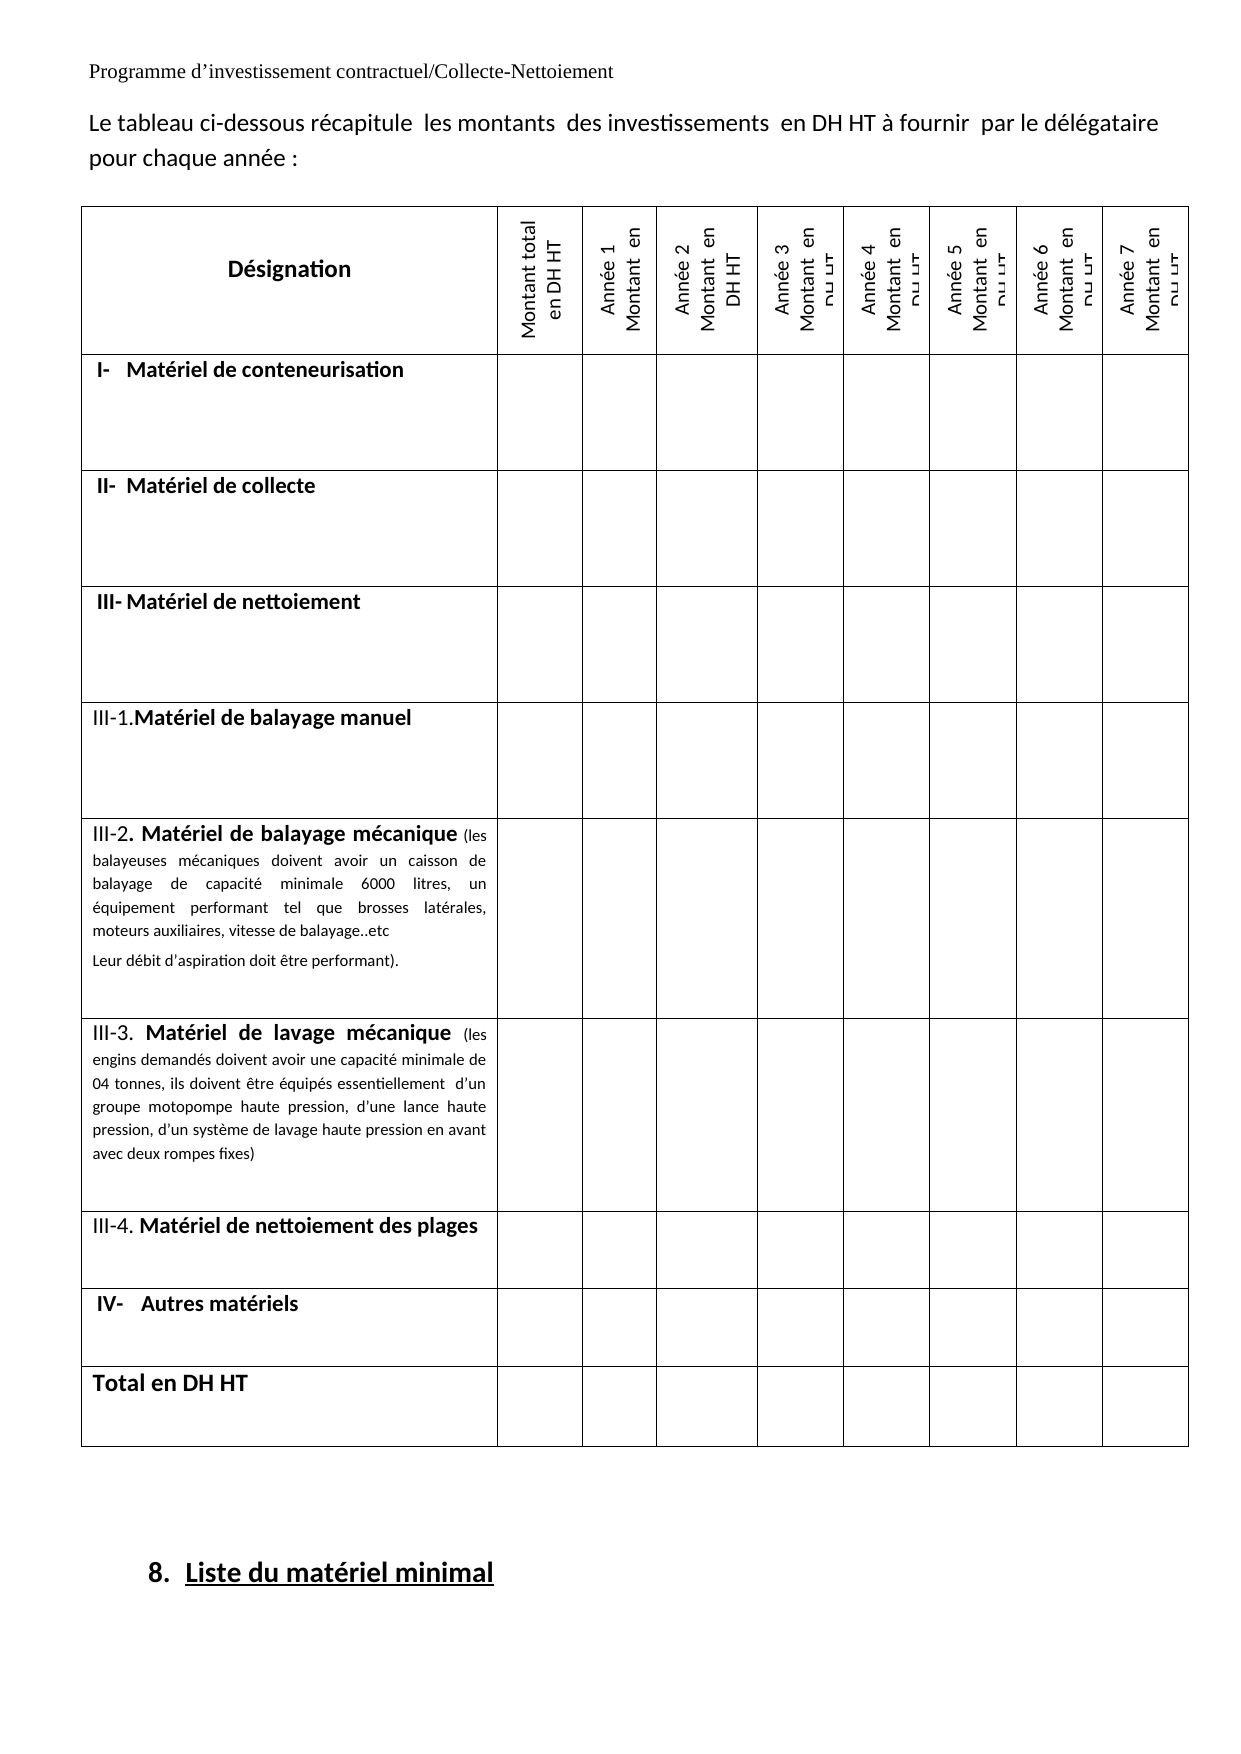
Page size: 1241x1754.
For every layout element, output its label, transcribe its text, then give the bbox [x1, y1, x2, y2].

table_header Année 3 Montant en DH HT [758, 207, 843, 354]
table_cell [758, 1212, 843, 1288]
table_cell [498, 1212, 582, 1288]
table_cell [930, 587, 1016, 702]
table_cell [930, 819, 1016, 1017]
table_cell [1017, 355, 1102, 470]
table_cell III-1.Matériel de balayage manuel [82, 703, 497, 818]
list Liste du matériel minimal [148, 1562, 1181, 1587]
table_header Année 5 Montant en DH HT [930, 207, 1016, 354]
table_cell [1017, 1367, 1102, 1446]
table_cell [844, 1019, 929, 1211]
table_cell [758, 355, 843, 470]
table_cell [930, 355, 1016, 470]
table_cell [1103, 355, 1188, 470]
table_cell [657, 587, 757, 702]
table_cell [498, 819, 582, 1017]
table_cell [758, 819, 843, 1017]
table_header Année 2 Montant en DH HT [657, 207, 757, 354]
table_cell [657, 703, 757, 818]
table_cell [1017, 1019, 1102, 1211]
table_cell [1017, 471, 1102, 586]
table_cell [498, 1019, 582, 1211]
table_cell [1017, 587, 1102, 702]
table_cell [1103, 819, 1188, 1017]
table_cell [498, 471, 582, 586]
table_cell [844, 703, 929, 818]
table_cell [844, 355, 929, 470]
table_cell [930, 1212, 1016, 1288]
table_cell [758, 471, 843, 586]
table_cell [1103, 1367, 1188, 1446]
table_cell [657, 355, 757, 470]
table_cell [583, 1289, 656, 1366]
table_header Année 6 Montant en DH HT [1017, 207, 1102, 354]
table_cell Autres matériels [82, 1289, 497, 1366]
table_cell [583, 1212, 656, 1288]
table_cell III-4. Matériel de nettoiement des plages [82, 1212, 497, 1288]
table_cell [758, 1367, 843, 1446]
table_cell [930, 1367, 1016, 1446]
table_cell III-3. Matériel de lavage mécanique (les engins demandés doivent avoir une capacité minimale de 04 tonnes, ils doivent être équipés essentiellement d’un groupe motopompe haute pression, d’une lance haute pression, d’un système de lavage haute pression en avant avec deux rompes fixes) [82, 1019, 497, 1211]
table_cell [758, 1019, 843, 1211]
table_cell [930, 1289, 1016, 1366]
table_cell [758, 587, 843, 702]
table_cell [844, 1212, 929, 1288]
table_cell [657, 471, 757, 586]
table_cell [1017, 819, 1102, 1017]
text Le tableau ci-dessous récapitule les montants des investissements en DH HT à fournir par le délégataire pour chaque année : [89, 107, 1181, 173]
table_cell [583, 1367, 656, 1446]
table_cell Total en DH HT [82, 1367, 497, 1446]
table_cell [844, 1289, 929, 1366]
table_cell [758, 703, 843, 818]
table_cell [498, 355, 582, 470]
table_cell [1103, 1289, 1188, 1366]
table_cell [930, 471, 1016, 586]
table_cell [498, 703, 582, 818]
table_cell [758, 1289, 843, 1366]
table_cell [583, 1019, 656, 1211]
table_cell [930, 1019, 1016, 1211]
table_cell [498, 1289, 582, 1366]
table_cell Matériel de collecte [82, 471, 497, 586]
table_cell [1017, 1212, 1102, 1288]
table_cell [1017, 1289, 1102, 1366]
table_cell [844, 819, 929, 1017]
table_cell Matériel de conteneurisation [82, 355, 497, 470]
table_header Année 1 Montant en DH HT [583, 207, 656, 354]
table_cell [1103, 1212, 1188, 1288]
table_cell [657, 1212, 757, 1288]
table_cell [1103, 1019, 1188, 1211]
table_header Année 4 Montant en DH HT [844, 207, 929, 354]
table_cell [583, 819, 656, 1017]
table_cell Matériel de nettoiement [82, 587, 497, 702]
table_cell [844, 1367, 929, 1446]
table_cell [1103, 471, 1188, 586]
table_cell III-2. Matériel de balayage mécanique (les balayeuses mécaniques doivent avoir un caisson de balayage de capacité minimale 6000 litres, un équipement performant tel que brosses latérales, moteurs auxiliaires, vitesse de balayage..etc Leur débit d’aspiration doit être performant). [82, 819, 497, 1017]
table_cell [930, 703, 1016, 818]
table_cell [657, 1367, 757, 1446]
table_cell [583, 703, 656, 818]
table_cell [583, 587, 656, 702]
table_cell [583, 355, 656, 470]
table_header Désignation [82, 207, 497, 354]
table_cell [657, 1019, 757, 1211]
table_cell [657, 1289, 757, 1366]
table_cell [583, 471, 656, 586]
table_cell [498, 1367, 582, 1446]
table_cell [1103, 703, 1188, 818]
table_cell [1017, 703, 1102, 818]
table_cell [657, 819, 757, 1017]
table_cell [1103, 587, 1188, 702]
table_cell [498, 587, 582, 702]
table_cell [844, 471, 929, 586]
table_header Montant total en DH HT [498, 207, 582, 354]
table_cell [844, 587, 929, 702]
table_header Année 7 Montant en DH HT [1103, 207, 1188, 354]
